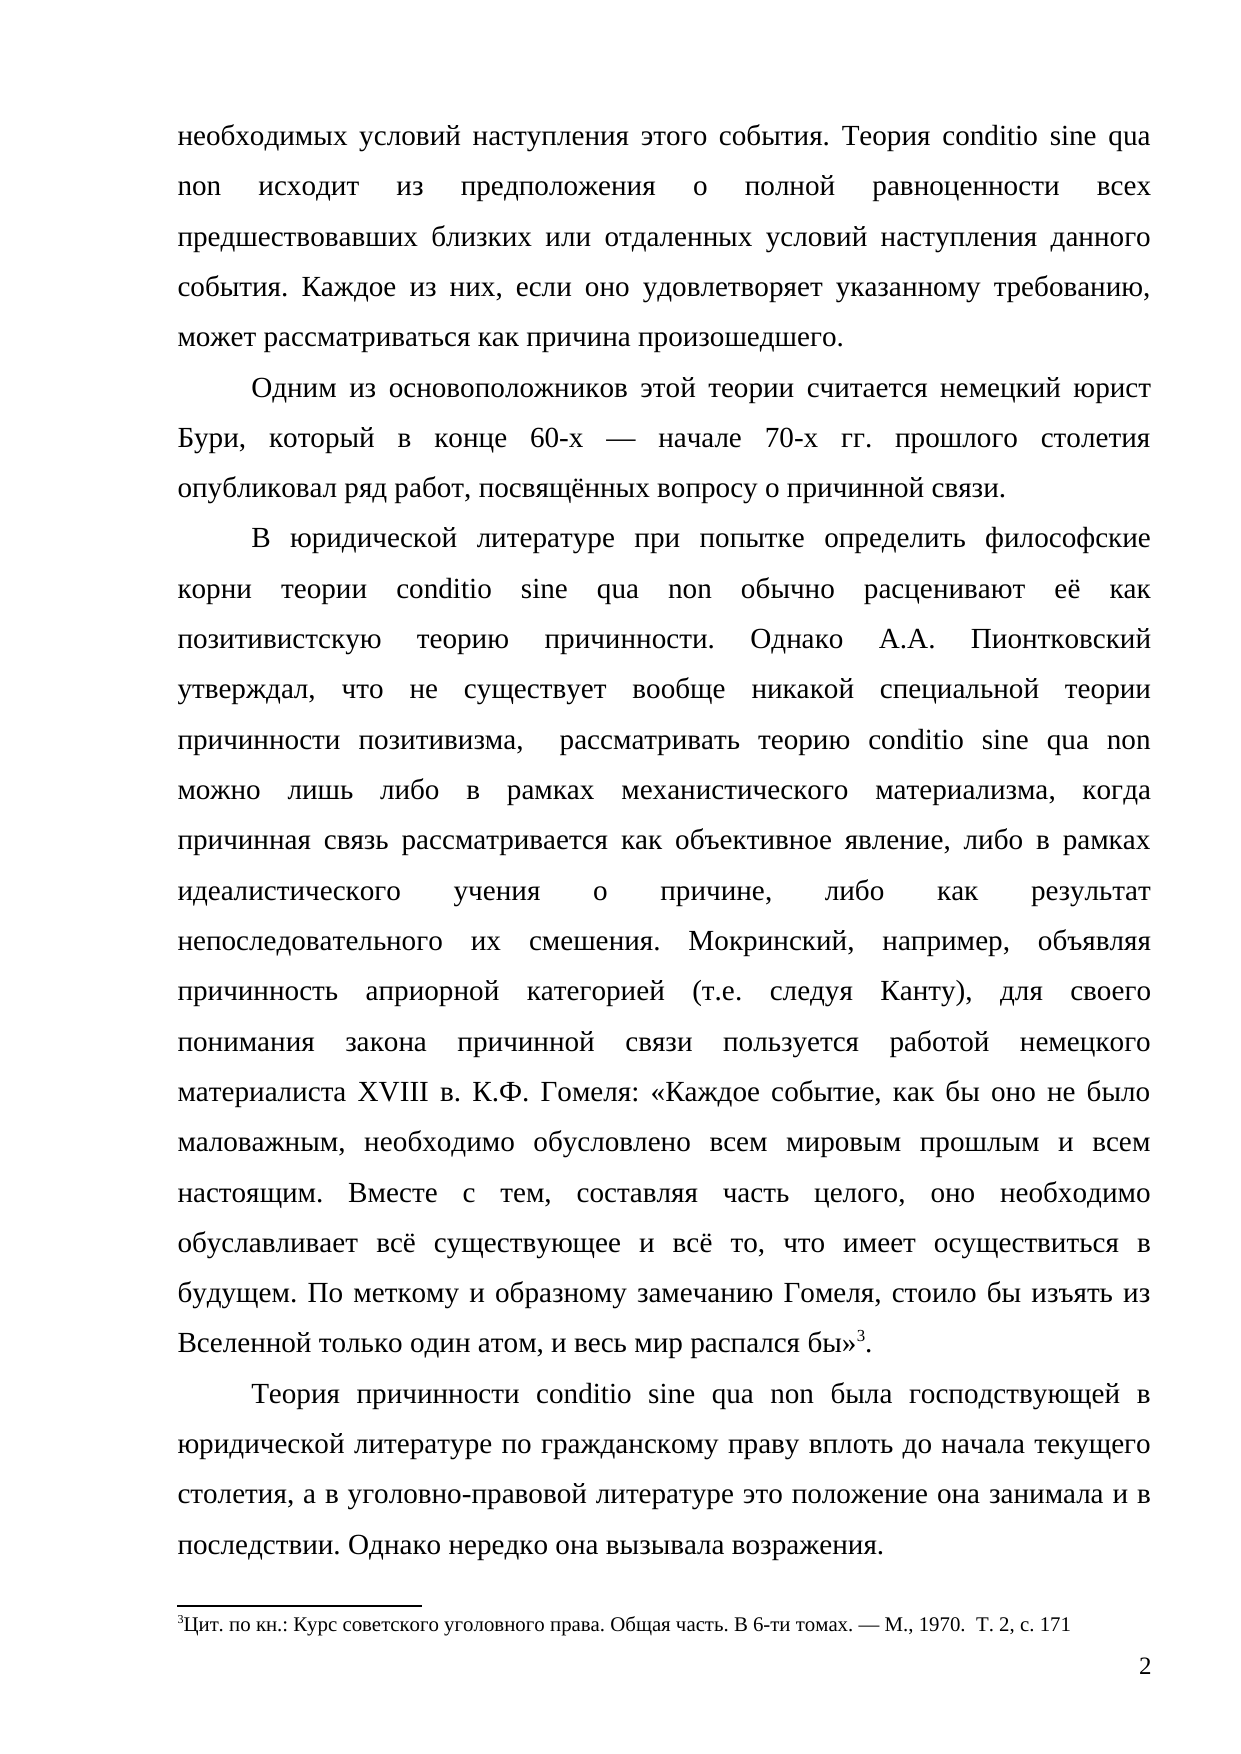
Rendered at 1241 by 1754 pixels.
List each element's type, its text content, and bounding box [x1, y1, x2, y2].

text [177, 118, 1152, 353]
text Одним из основоположников этой теории считается немецкий юрист Бури, который в конце 60-х — начале 70-х гг. прошлого столетия опубликовал ряд работ, посвящённых вопросу о причинной связи. [177, 370, 1152, 504]
text Теория причинности conditio sine qua non была господствующей в юридической литературе по гражданскому праву вплоть до начала текущего столетия, а в уголовно-правовой литературе это положение она занимала и в последствии. Однако нередко она вызывала возражения. [177, 1376, 1152, 1560]
text В юридической литературе при попытке определить философские корни теории conditio sine qua non обычно расценивают её как позитивистскую теорию причинности. Однако А.А. Пионтковский утверждал, что не существует вообще никакой специальной теории причинности позитивизма, рассматривать теорию conditio sine qua non можно лишь либо в рамках механистического материализма, когда причинная связь рассматривается как объективное явление, либо в рамках идеалистического учения о причине, либо как результат непоследовательного их смешения. Мокринский, например, объявляя причинность априорной категорией (т.е. следуя Канту), для своего понимания закона причинной связи пользуется работой немецкого материалиста XVIII в. К.Ф. Гомеля: «Каждое событие, как бы оно не было маловажным, необходимо обусловлено всем мировым прошлым и всем настоящим. Вместе с тем, составляя часть целого, оно необходимо обуславливает всё существующее и всё то, что имеет осуществиться в будущем. По меткому и образному замечанию Гомеля, стоило бы изъять из Вселенной только один атом, и весь мир распался бы». [177, 521, 1152, 1359]
